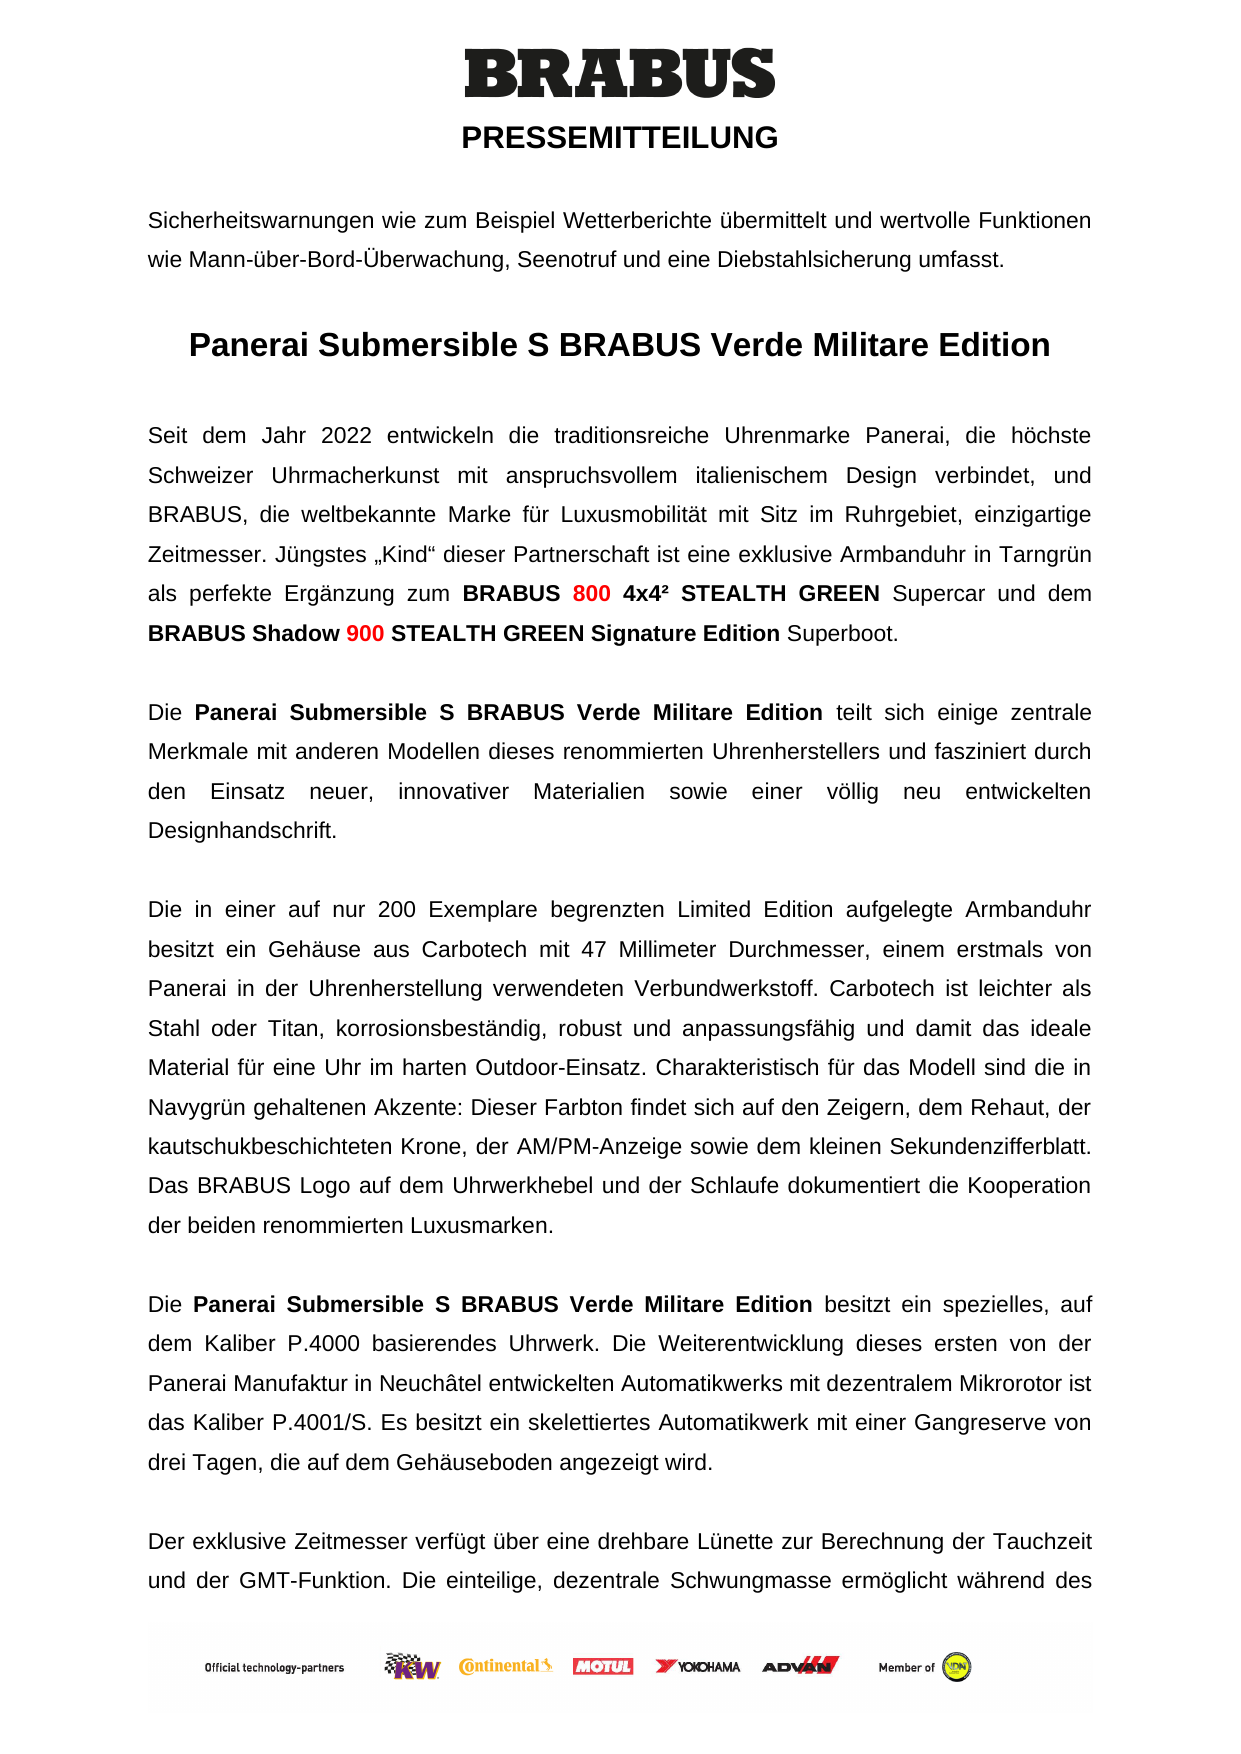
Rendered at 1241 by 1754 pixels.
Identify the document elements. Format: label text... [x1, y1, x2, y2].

picture [464, 41, 782, 98]
text Panerai Submersible S BRABUS Verde Militare Edition [148, 325, 1092, 364]
picture [147, 1622, 1093, 1713]
text Die in einer auf nur 200 Exemplare begrenzten Limited Edition aufgelegte Armbanduhr besitzt ein Gehäuse aus Carbotech mit 47 Millimeter Durchmesser, einem erstmals von Panerai in der Uhrenherstellung verwendeten Verbundwerkstoff. Carbotech ist leichter als Stahl oder Titan, korrosionsbeständig, robust und anpassungsfähig und damit das ideale Material für eine Uhr im harten Outdoor-Einsatz. Charakteristisch für das Modell sind die in Navygrün gehaltenen Akzente: Dieser Farbton findet sich auf den Zeigern, dem Rehaut, der kautschukbeschichteten Krone, der AM/PM-Anzeige sowie dem kleinen Sekundenzifferblatt. Das BRABUS Logo auf dem Uhrwerkhebel und der Schlaufe dokumentiert die Kooperation der beiden renommierten Luxusmarken. [148, 896, 1092, 1238]
text Die Panerai Submersible S BRABUS Verde Militare Edition teilt sich einige zentrale Merkmale mit anderen Modellen dieses renommierten Uhrenherstellers und fasziniert durch den Einsatz neuer, innovativer Materialien sowie einer völlig neu entwickelten Designhandschrift. [148, 699, 1092, 843]
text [148, 1528, 1092, 1593]
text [148, 207, 1092, 273]
text Die Panerai Submersible S BRABUS Verde Militare Edition besitzt ein spezielles, auf dem Kaliber P.4000 basierendes Uhrwerk. Die Weiterentwicklung dieses ersten von der Panerai Manufaktur in Neuchâtel entwickelten Automatikwerks mit dezentralem Mikrorotor ist das Kaliber P.4001/S. Es besitzt ein skelettiertes Automatikwerk mit einer Gangreserve von drei Tagen, die auf dem Gehäuseboden angezeigt wird. [148, 1291, 1092, 1475]
text Seit dem Jahr 2022 entwickeln die traditionsreiche Uhrenmarke Panerai, die höchste Schweizer Uhrmacherkunst mit anspruchsvollem italienischem Design verbindet, und BRABUS, die weltbekannte Marke für Luxusmobilität mit Sitz im Ruhrgebiet, einzigartige Zeitmesser. Jüngstes „Kind“ dieser Partnerschaft ist eine exklusive Armbanduhr in Tarngrün als perfekte Ergänzung zum BRABUS 800 4x4² STEALTH GREEN Supercar und dem BRABUS Shadow 900 STEALTH GREEN Signature Edition Superboot. [148, 422, 1092, 646]
